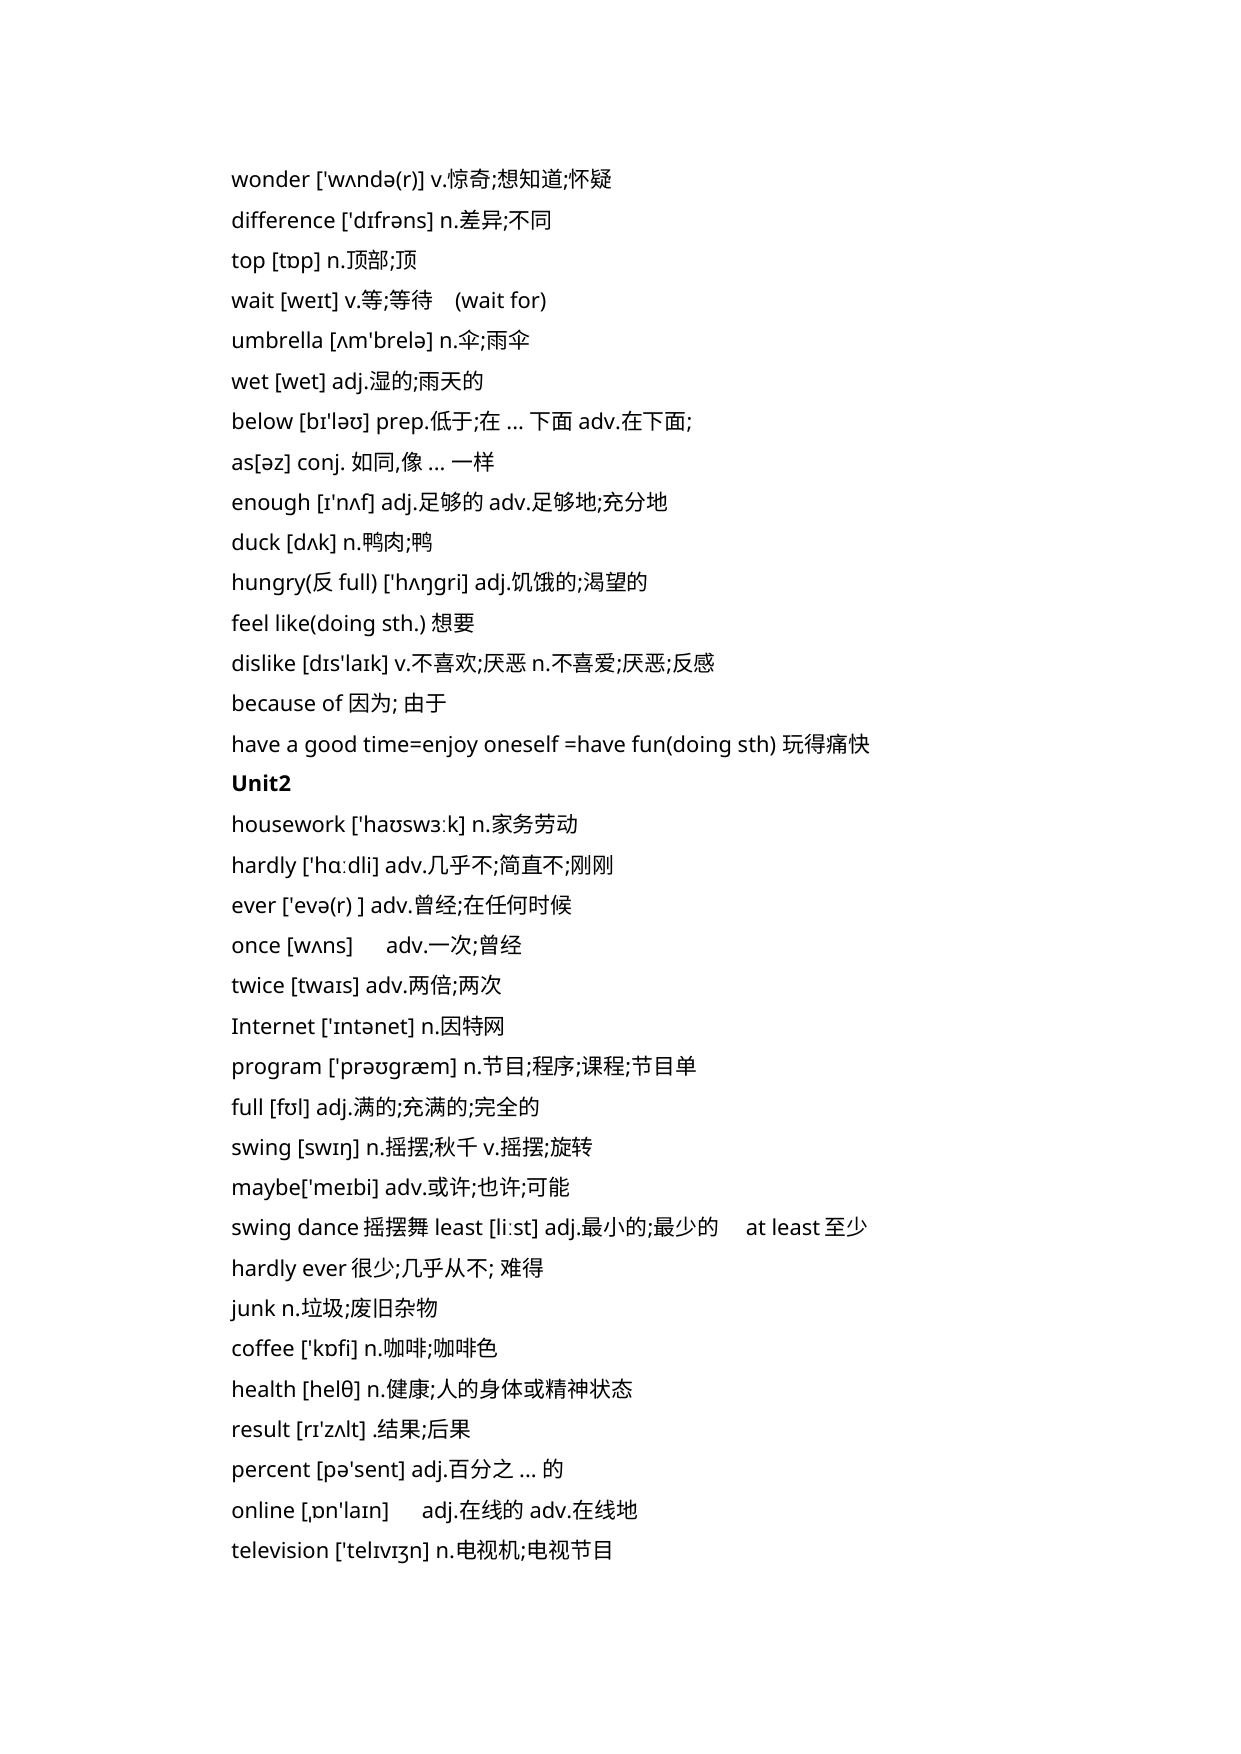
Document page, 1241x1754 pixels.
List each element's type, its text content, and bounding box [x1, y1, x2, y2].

text wet [wet] adj.湿的;雨天的 [187, 363, 1053, 396]
text duck [dʌk] n.鸭肉;鸭 [187, 525, 1053, 557]
text difference ['dɪfrəns] n.差异;不同 [187, 202, 1053, 235]
text enough [ɪ'nʌf] adj.足够的 adv.足够地;充分地 [187, 484, 1053, 517]
text top [tɒp] n.顶部;顶 [187, 243, 1053, 275]
text umbrella [ʌm'brelə] n.伞;雨伞 [187, 323, 1053, 356]
text percent [pə'sent] adj.百分之 ... 的 [187, 1452, 1053, 1484]
text health [helθ] n.健康;人的身体或精神状态 [187, 1371, 1053, 1404]
text hardly ['hɑːdli] adv.几乎不;简直不;刚刚 [187, 847, 1053, 880]
text have a good time=enjoy oneself =have fun(doing sth) 玩得痛快 [187, 726, 1053, 759]
text twice [twaɪs] adv.两倍;两次 [187, 968, 1053, 1001]
text swing dance摇摆舞 least [liːst] adj.最小的;最少的 at least至少 [187, 1210, 1053, 1243]
text dislike [dɪs'laɪk] v.不喜欢;厌恶 n.不喜爱;厌恶;反感 [187, 646, 1053, 678]
text junk n.垃圾;废旧杂物 [187, 1291, 1053, 1323]
text as[əz] conj. 如同,像 ... 一样 [187, 444, 1053, 477]
text full [fʊl] adj.满的;充满的;完全的 [187, 1089, 1053, 1122]
text feel like(doing sth.) 想要 [187, 605, 1053, 638]
text hungry(反full) ['hʌŋɡri] adj.饥饿的;渴望的 [187, 565, 1053, 598]
text hardly ever很少;几乎从不; 难得 [187, 1250, 1053, 1283]
text program ['prəʊɡræm] n.节目;程序;课程;节目单 [187, 1049, 1053, 1081]
text once [wʌns] adv.一次;曾经 [187, 928, 1053, 960]
text wait [weɪt] v.等;等待 (wait for) [187, 283, 1053, 315]
text swing [swɪŋ] n.摇摆;秋千 v.摇摆;旋转 [187, 1129, 1053, 1162]
text wonder ['wʌndə(r)] v.惊奇;想知道;怀疑 [187, 162, 1053, 194]
text Internet ['ɪntənet] n.因特网 [187, 1008, 1053, 1041]
text result [rɪ'zʌlt] .结果;后果 [187, 1412, 1053, 1444]
text coffee ['kɒfi] n.咖啡;咖啡色 [187, 1331, 1053, 1363]
text ever ['evə(r) ] adv.曾经;在任何时候 [187, 888, 1053, 920]
text online [ˌɒn'laɪn] adj.在线的 adv.在线地 [187, 1492, 1053, 1525]
text because of 因为; 由于 [187, 686, 1053, 718]
text below [bɪ'ləʊ] prep.低于;在 ... 下面 adv.在下面; [187, 404, 1053, 436]
text maybe['meɪbi] adv.或许;也许;可能 [187, 1170, 1053, 1202]
text television ['telɪvɪʒn] n.电视机;电视节目 [187, 1533, 1053, 1565]
text housework ['haʊswɜːk] n.家务劳动 [187, 807, 1053, 839]
text Unit2 [187, 767, 1053, 799]
